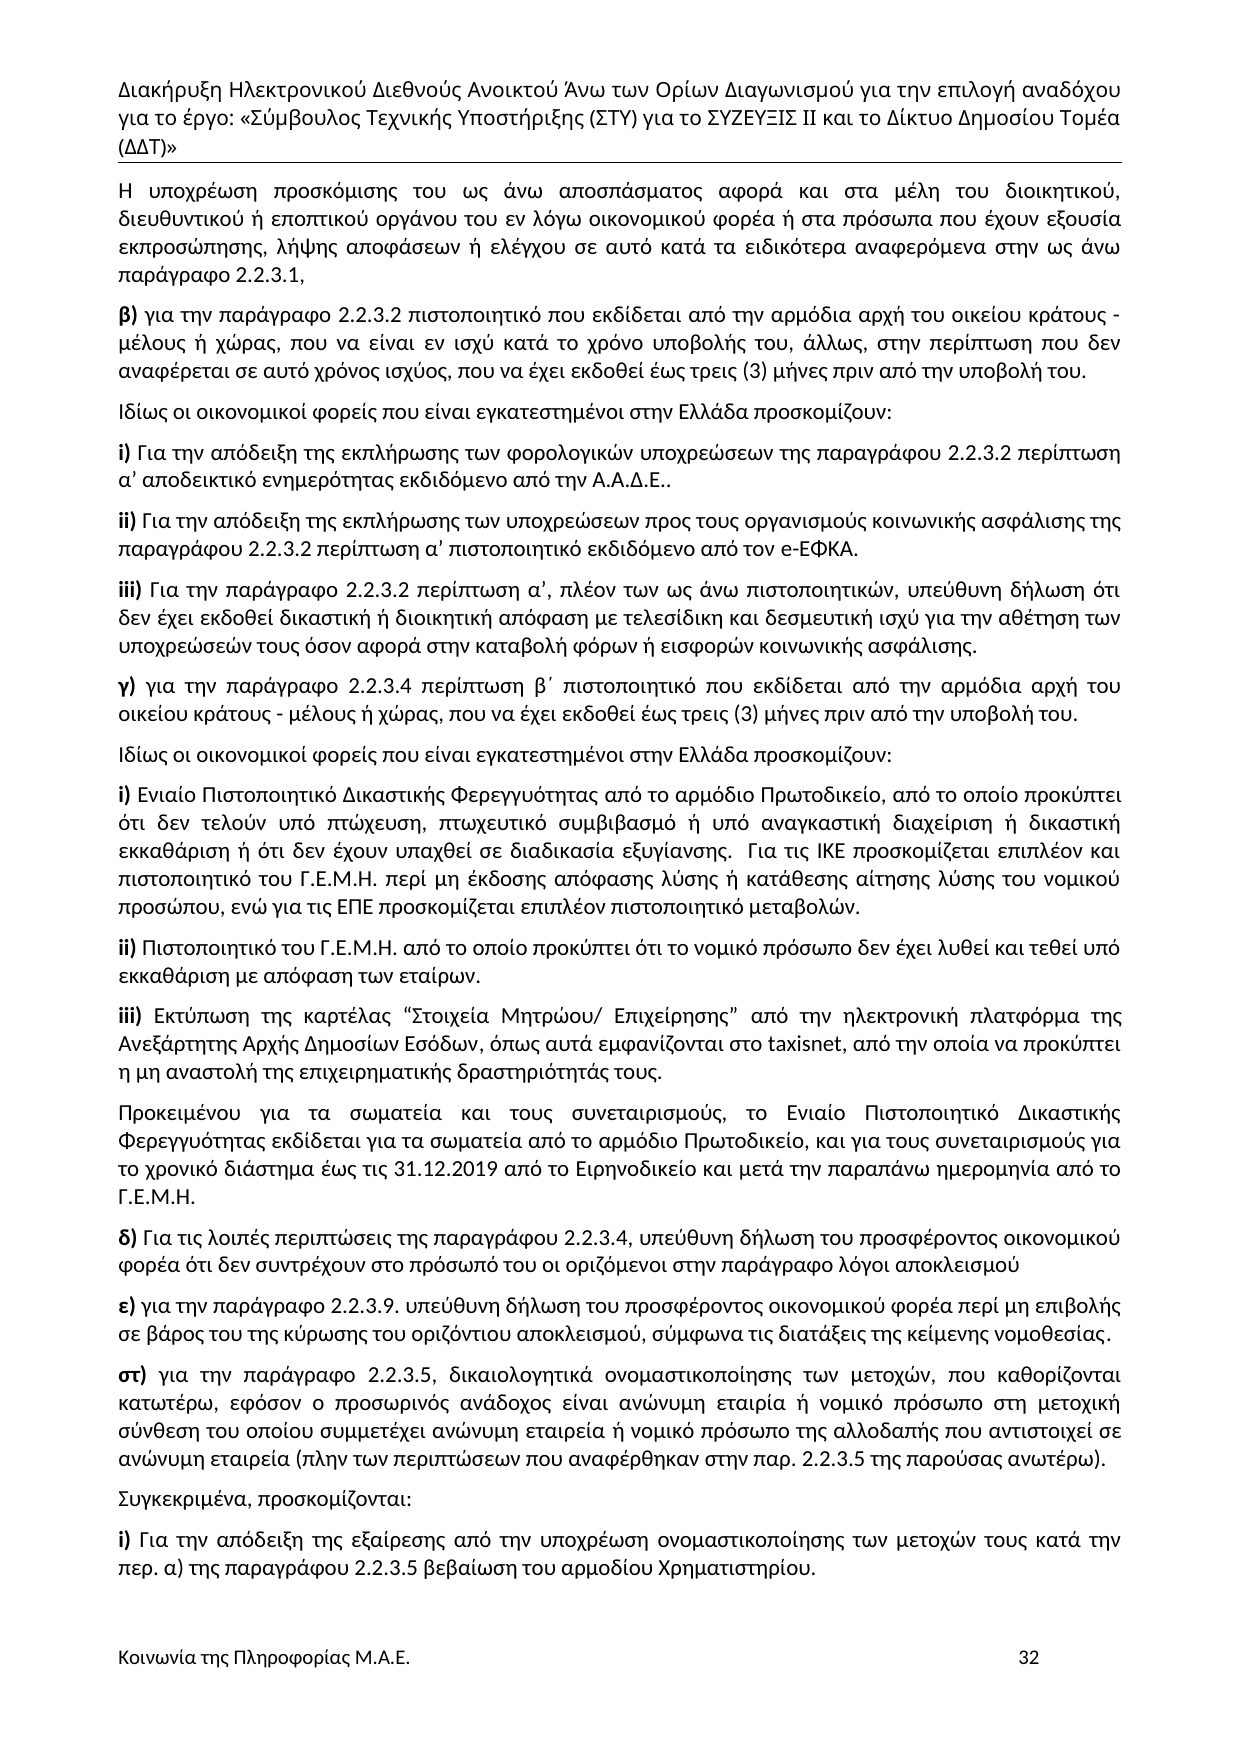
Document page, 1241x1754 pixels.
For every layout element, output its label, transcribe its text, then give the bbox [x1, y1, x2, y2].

text i) Ενιαίο Πιστοποιητικό Δικαστικής Φερεγγυότητας από το αρμόδιο Πρωτοδικείο, από το οποίο προκύπτει ότι δεν τελούν υπό πτώχευση, πτωχευτικό συμβιβασμό ή υπό αναγκαστική διαχείριση ή δικαστική εκκαθάριση ή ότι δεν έχουν υπαχθεί σε διαδικασία εξυγίανσης. Για τις ΙΚΕ προσκομίζεται επιπλέον και πιστοποιητικό του Γ.Ε.Μ.Η. περί μη έκδοσης απόφασης λύσης ή κατάθεσης αίτησης λύσης του νομικού προσώπου, ενώ για τις ΕΠΕ προσκομίζεται επιπλέον πιστοποιητικό μεταβολών. [118, 780, 1122, 920]
text ε) για την παράγραφο 2.2.3.9. υπεύθυνη δήλωση του προσφέροντος οικονομικού φορέα περί μη επιβολής σε βάρος του της κύρωσης του οριζόντιου αποκλεισμού, σύμφωνα τις διατάξεις της κείμενης νομοθεσίας. [118, 1291, 1122, 1347]
text στ) για την παράγραφο 2.2.3.5, δικαιολογητικά ονομαστικοποίησης των μετοχών, που καθορίζονται κατωτέρω, εφόσον ο προσωρινός ανάδοχος είναι ανώνυμη εταιρία ή νομικό πρόσωπο στη μετοχική σύνθεση του οποίου συμμετέχει ανώνυμη εταιρεία ή νομικό πρόσωπο της αλλοδαπής που αντιστοιχεί σε ανώνυμη εταιρεία (πλην των περιπτώσεων που αναφέρθηκαν στην παρ. 2.2.3.5 της παρούσας ανωτέρω). [118, 1360, 1122, 1472]
text Συγκεκριμένα, προσκομίζονται: [118, 1484, 1122, 1512]
text iii) Για την παράγραφο 2.2.3.2 περίπτωση α’, πλέον των ως άνω πιστοποιητικών, υπεύθυνη δήλωση ότι δεν έχει εκδοθεί δικαστική ή διοικητική απόφαση με τελεσίδικη και δεσμευτική ισχύ για την αθέτηση των υποχρεώσεών τους όσον αφορά στην καταβολή φόρων ή εισφορών κοινωνικής ασφάλισης. [118, 575, 1122, 659]
text ii) Για την απόδειξη της εκπλήρωσης των υποχρεώσεων προς τους οργανισμούς κοινωνικής ασφάλισης της παραγράφου 2.2.3.2 περίπτωση α’ πιστοποιητικό εκδιδόμενο από τον e-ΕΦΚΑ. [118, 506, 1122, 562]
text ii) Πιστοποιητικό του Γ.Ε.Μ.Η. από το οποίο προκύπτει ότι το νομικό πρόσωπο δεν έχει λυθεί και τεθεί υπό εκκαθάριση με απόφαση των εταίρων. [118, 933, 1122, 989]
text δ) Για τις λοιπές περιπτώσεις της παραγράφου 2.2.3.4, υπεύθυνη δήλωση του προσφέροντος οικονομικού φορέα ότι δεν συντρέχουν στο πρόσωπό του οι οριζόμενοι στην παράγραφο λόγοι αποκλεισμού [118, 1223, 1122, 1279]
text i) Για την απόδειξη της εκπλήρωσης των φορολογικών υποχρεώσεων της παραγράφου 2.2.3.2 περίπτωση α’ αποδεικτικό ενημερότητας εκδιδόμενο από την Α.Α.Δ.Ε.. [118, 438, 1122, 494]
text γ) για την παράγραφο 2.2.3.4 περίπτωση β΄ πιστοποιητικό που εκδίδεται από την αρμόδια αρχή του οικείου κράτους - μέλους ή χώρας, που να έχει εκδοθεί έως τρεις (3) μήνες πριν από την υποβολή του. [118, 671, 1122, 727]
text Προκειμένου για τα σωματεία και τους συνεταιρισμούς, το Ενιαίο Πιστοποιητικό Δικαστικής Φερεγγυότητας εκδίδεται για τα σωματεία από το αρμόδιο Πρωτοδικείο, και για τους συνεταιρισμούς για το χρονικό διάστημα έως τις 31.12.2019 από το Ειρηνοδικείο και μετά την παραπάνω ημερομηνία από το Γ.Ε.Μ.Η. [118, 1098, 1122, 1210]
text iii) Εκτύπωση της καρτέλας “Στοιχεία Μητρώου/ Επιχείρησης” από την ηλεκτρονική πλατφόρμα της Ανεξάρτητης Αρχής Δημοσίων Εσόδων, όπως αυτά εμφανίζονται στο taxisnet, από την οποία να προκύπτει η μη αναστολή της επιχειρηματικής δραστηριότητάς τους. [118, 1001, 1122, 1086]
text i) Για την απόδειξη της εξαίρεσης από την υποχρέωση ονομαστικοποίησης των μετοχών τους κατά την περ. α) της παραγράφου 2.2.3.5 βεβαίωση του αρμοδίου Χρηματιστηρίου. [118, 1525, 1122, 1581]
text β) για την παράγραφο 2.2.3.2 πιστοποιητικό που εκδίδεται από την αρμόδια αρχή του οικείου κράτους - μέλους ή χώρας, που να είναι εν ισχύ κατά το χρόνο υποβολής του, άλλως, στην περίπτωση που δεν αναφέρεται σε αυτό χρόνος ισχύος, που να έχει εκδοθεί έως τρεις (3) μήνες πριν από την υποβολή του. [118, 301, 1122, 384]
text Η υποχρέωση προσκόμισης του ως άνω αποσπάσματος αφορά και στα μέλη του διοικητικού, διευθυντικού ή εποπτικού οργάνου του εν λόγω οικονομικού φορέα ή στα πρόσωπα που έχουν εξουσία εκπροσώπησης, λήψης αποφάσεων ή ελέγχου σε αυτό κατά τα ειδικότερα αναφερόμενα στην ως άνω παράγραφο 2.2.3.1, [118, 176, 1122, 288]
text Ιδίως οι οικονομικοί φορείς που είναι εγκατεστημένοι στην Ελλάδα προσκομίζουν: [118, 397, 1122, 425]
text Ιδίως οι οικονομικοί φορείς που είναι εγκατεστημένοι στην Ελλάδα προσκομίζουν: [118, 740, 1122, 768]
